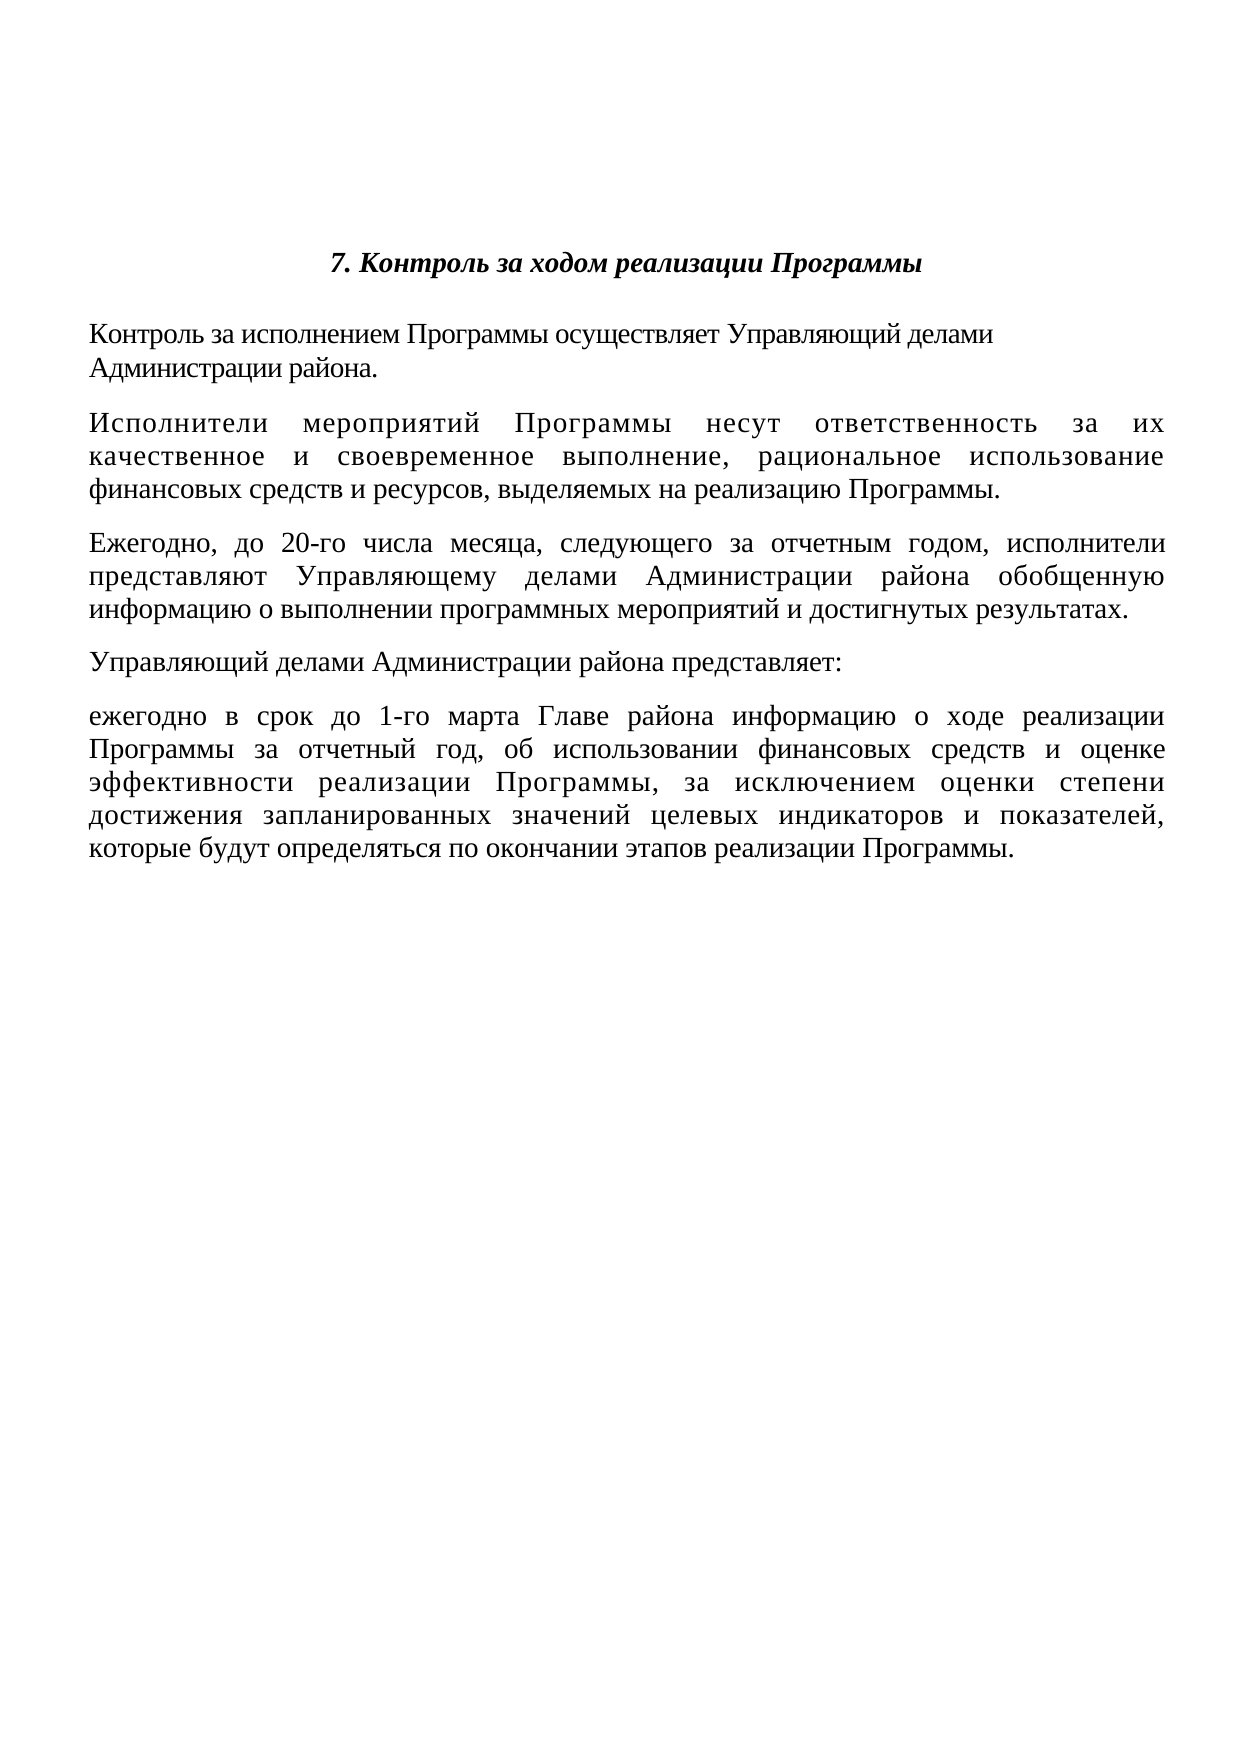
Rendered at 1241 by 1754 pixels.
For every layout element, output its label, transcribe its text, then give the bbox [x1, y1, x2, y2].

text Исполнители мероприятий Программы несут ответственность за их качественное и своевременное выполнение, рациональное использование финансовых средств и ресурсов, выделяемых на реализацию Программы. [89, 406, 1166, 505]
text Управляющий делами Администрации района представляет: [89, 646, 1167, 678]
text ежегодно в срок до 1-го марта Главе района информацию о ходе реализации Программы за отчетный год, об использовании финансовых средств и оценке эффективности реализации Программы, за исключением оценки степени достижения запланированных значений целевых индикаторов и показателей, которые будут определяться по окончании этапов реализации Программы. [89, 699, 1167, 864]
text 7. Контроль за ходом реализации Программы [89, 245, 1164, 279]
text Контроль за исполнением Программы осуществляет Управляющий делами Администрации района. [89, 316, 1167, 385]
text Ежегодно, до 20-го числа месяца, следующего за отчетным годом, исполнители представляют Управляющему делами Администрации района обобщенную информацию о выполнении программных мероприятий и достигнутых результатах. [89, 526, 1167, 625]
